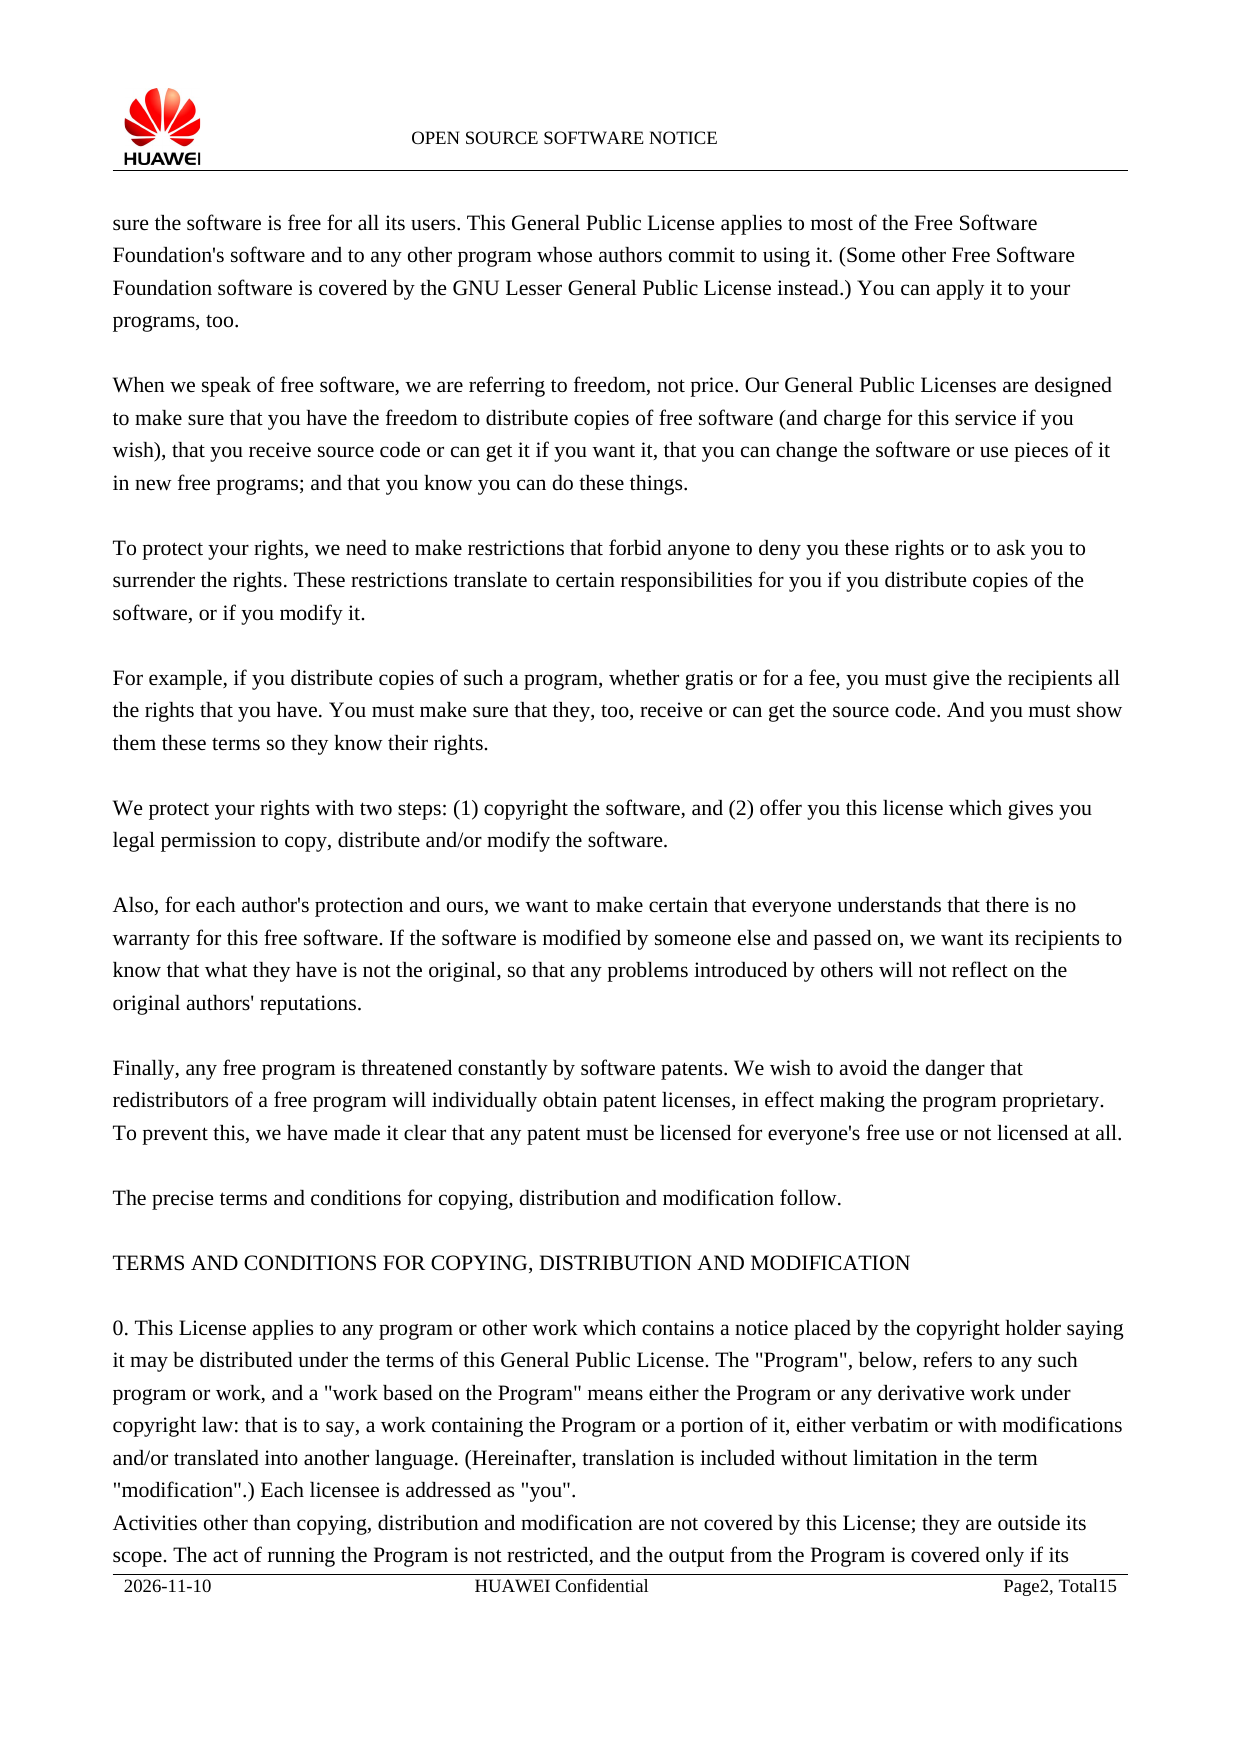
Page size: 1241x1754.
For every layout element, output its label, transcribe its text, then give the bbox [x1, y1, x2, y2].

picture [124, 88, 201, 165]
